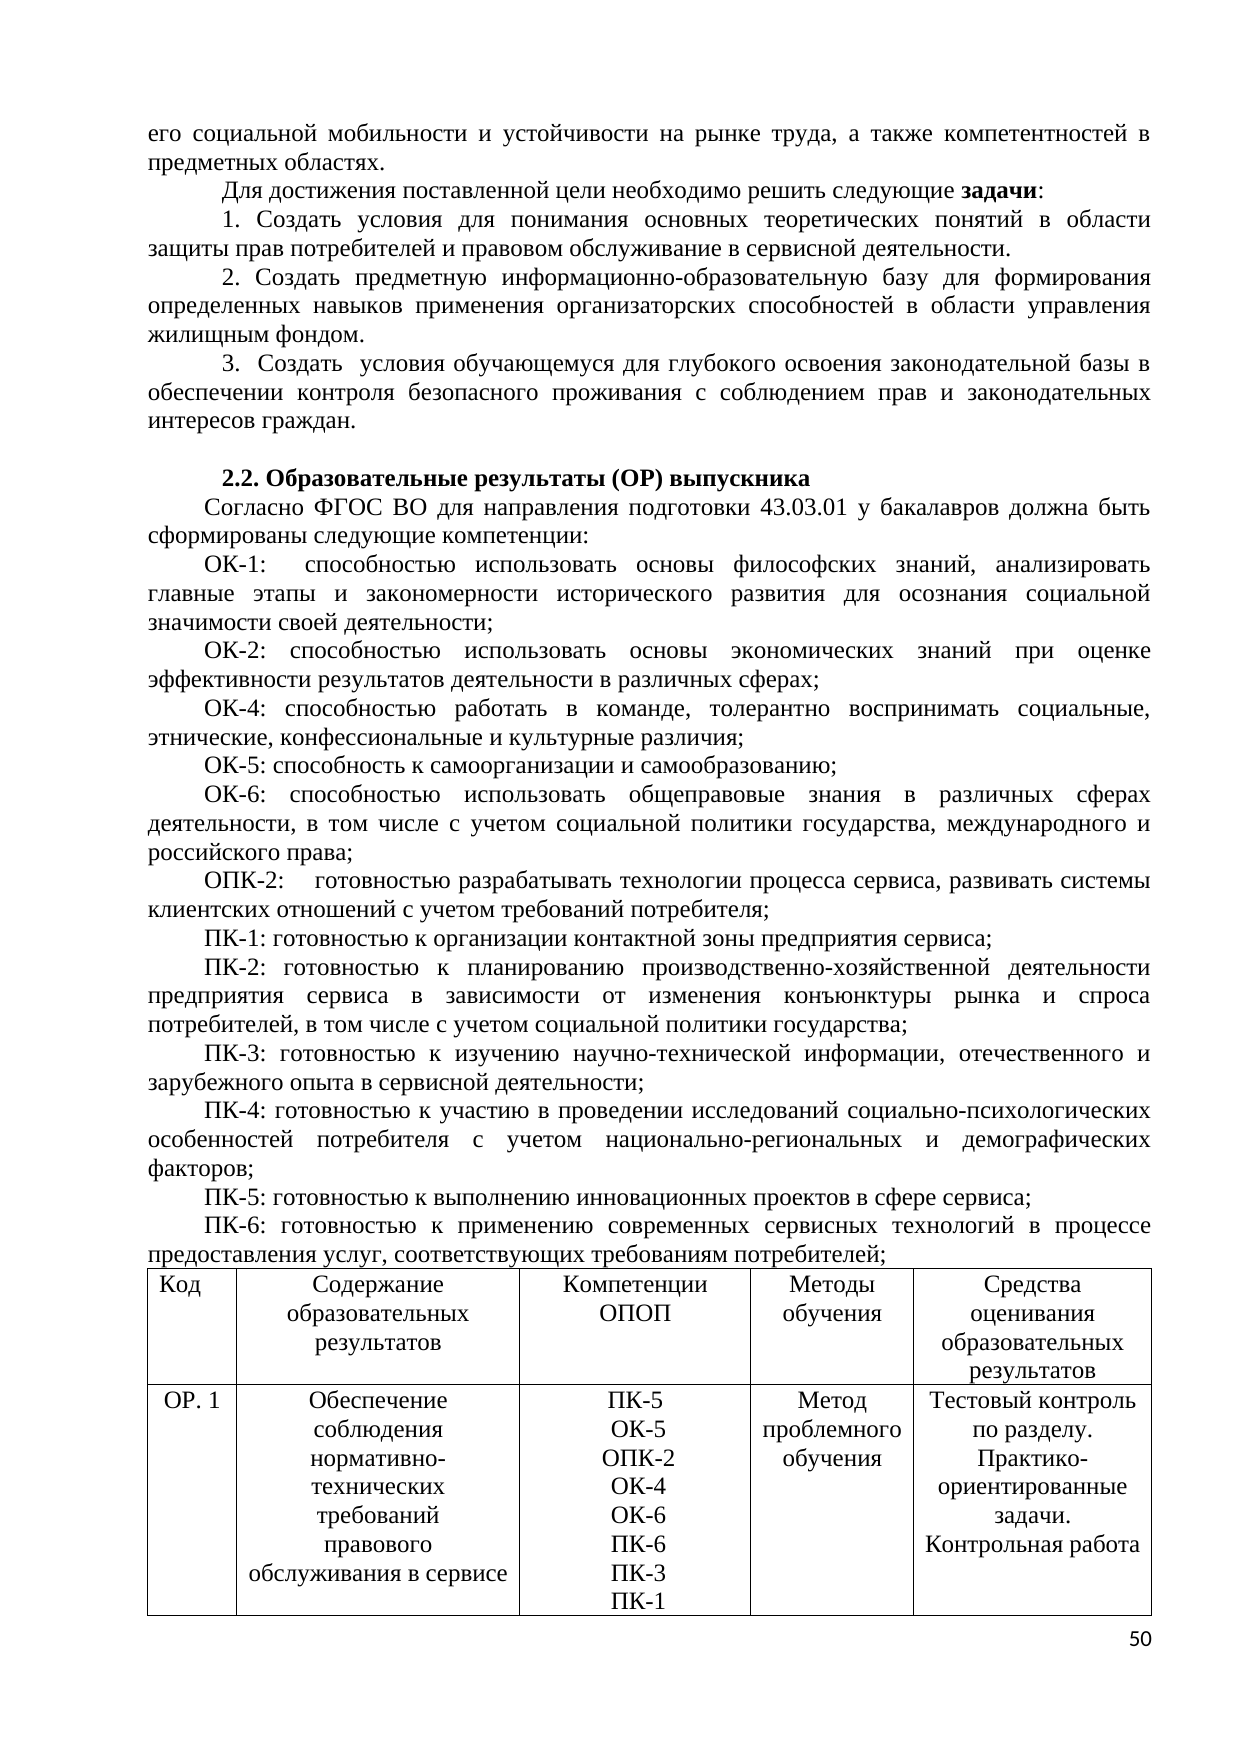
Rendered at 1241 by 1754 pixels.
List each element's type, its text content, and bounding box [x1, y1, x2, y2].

text ПК-5: готовностью к выполнению инновационных проектов в сфере сервиса; [148, 1182, 1152, 1211]
text ОК-5: способность к самоорганизации и самообразованию; [148, 751, 1152, 779]
table_header Методы обучения [751, 1269, 913, 1384]
table_header Компетенции ОПОП [520, 1269, 750, 1384]
text ПК-4: готовностью к участию в проведении исследований социально-психологических особенностей потребителя с учетом национально-региональных и демографических факторов; [148, 1096, 1152, 1182]
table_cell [520, 1385, 750, 1615]
text 2.2. Образовательные результаты (ОР) выпускника [148, 463, 1152, 492]
text ПК-1: готовностью к организации контактной зоны предприятия сервиса; [148, 923, 1152, 952]
table_header Содержание образовательных результатов [237, 1269, 519, 1384]
text ПК-6: готовностью к применению современных сервисных технологий в процессе предоставления услуг, соответствующих требованиям потребителей; [148, 1211, 1152, 1268]
text ОК-4: способностью работать в команде, толерантно воспринимать социальные, этнические, конфессиональные и культурные различия; [148, 693, 1152, 751]
text 2. Создать предметную информационно-образовательную базу для формирования определенных навыков применения организаторских способностей в области управления жилищным фондом. [148, 262, 1152, 348]
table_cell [751, 1385, 913, 1615]
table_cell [237, 1385, 519, 1615]
text 3. Создать условия обучающемуся для глубокого освоения законодательной базы в обеспечении контроля безопасного проживания с соблюдением прав и законодательных интересов граждан. [148, 348, 1152, 434]
text ОК-2: способностью использовать основы экономических знаний при оценке эффективности результатов деятельности в различных сферах; [148, 636, 1152, 693]
text ПК-3: готовностью к изучению научно-технической информации, отечественного и зарубежного опыта в сервисной деятельности; [148, 1038, 1152, 1096]
table_header Средства оценивания образовательных результатов [914, 1269, 1151, 1384]
text ОК-6: способностью использовать общеправовые знания в различных сферах деятельности, в том числе с учетом социальной политики государства, международного и российского права; [148, 779, 1152, 866]
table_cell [914, 1385, 1151, 1615]
text Для достижения поставленной цели необходимо решить следующие задачи: [148, 176, 1152, 204]
text ОПК-2: готовностью разрабатывать технологии процесса сервиса, развивать системы клиентских отношений с учетом требований потребителя; [148, 866, 1152, 923]
text Согласно ФГОС ВО для направления подготовки 43.03.01 у бакалавров должна быть сформированы следующие компетенции: [148, 492, 1152, 549]
text ПК-2: готовностью к планированию производственно-хозяйственной деятельности предприятия сервиса в зависимости от изменения конъюнктуры рынка и спроса потребителей, в том числе с учетом социальной политики государства; [148, 952, 1152, 1038]
text 1. Создать условия для понимания основных теоретических понятий в области защиты прав потребителей и правовом обслуживание в сервисной деятельности. [148, 204, 1152, 262]
table_header Код [148, 1269, 236, 1384]
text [148, 118, 1152, 176]
text ОК-1: способностью использовать основы философских знаний, анализировать главные этапы и закономерности исторического развития для осознания социальной значимости своей деятельности; [148, 549, 1152, 636]
table_cell ОР. 1 [148, 1385, 236, 1615]
